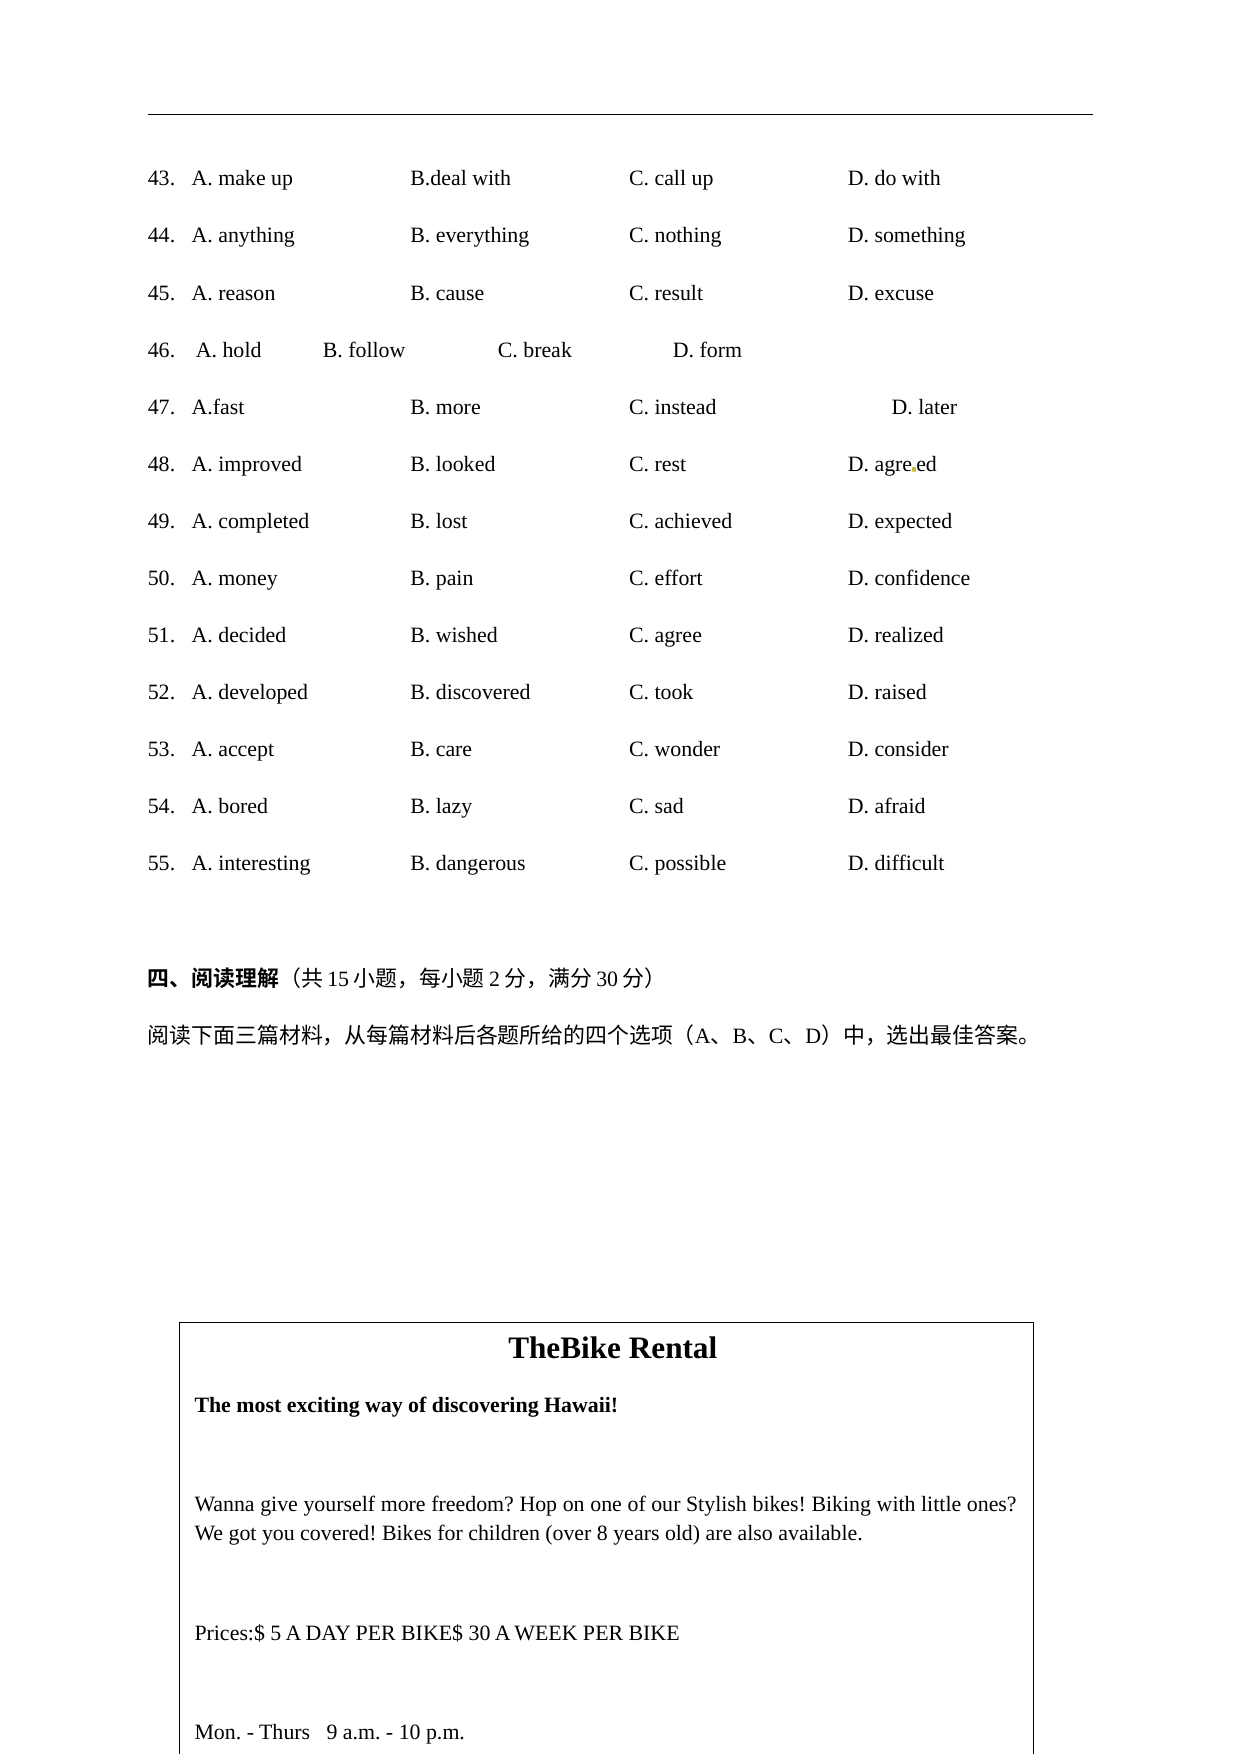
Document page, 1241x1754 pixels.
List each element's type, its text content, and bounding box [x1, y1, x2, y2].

text 阅读下面三篇材料，从每篇材料后各题所给的四个选项（A、B、C、D）中，选出最佳答案。 [148, 1017, 1093, 1050]
text 45. A. reason B. cause C. result D. excuse [148, 276, 1093, 308]
text 四、阅读理解（共15小题，每小题2分，满分30分） [148, 961, 1093, 993]
text 48. A. improved B. looked C. rest D. agreed [148, 447, 1093, 480]
text 53. A. accept B. care C. wonder D. consider [148, 733, 1093, 765]
text 46. A. hold B. follow C. break D. form [148, 333, 1093, 366]
text 44. A. anything B. everything C. nothing D. something [148, 219, 1093, 251]
text 54. A. bored B. lazy C. sad D. afraid [148, 790, 1093, 822]
text 51. A. decided B. wished C. agree D. realized [148, 618, 1093, 651]
text 49. A. completed B. lost C. achieved D. expected [148, 504, 1093, 537]
text 50. A. money B. pain C. effort D. confidence [148, 561, 1093, 594]
text 47. A.fast B. more C. instead D. later [148, 390, 1093, 423]
text 43. A. make up B.deal with C. call up D. do with [148, 162, 1093, 194]
text 52. A. developed B. discovered C. took D. raised [148, 676, 1093, 708]
text 55. A. interesting B. dangerous C. possible D. difficult [148, 847, 1093, 879]
